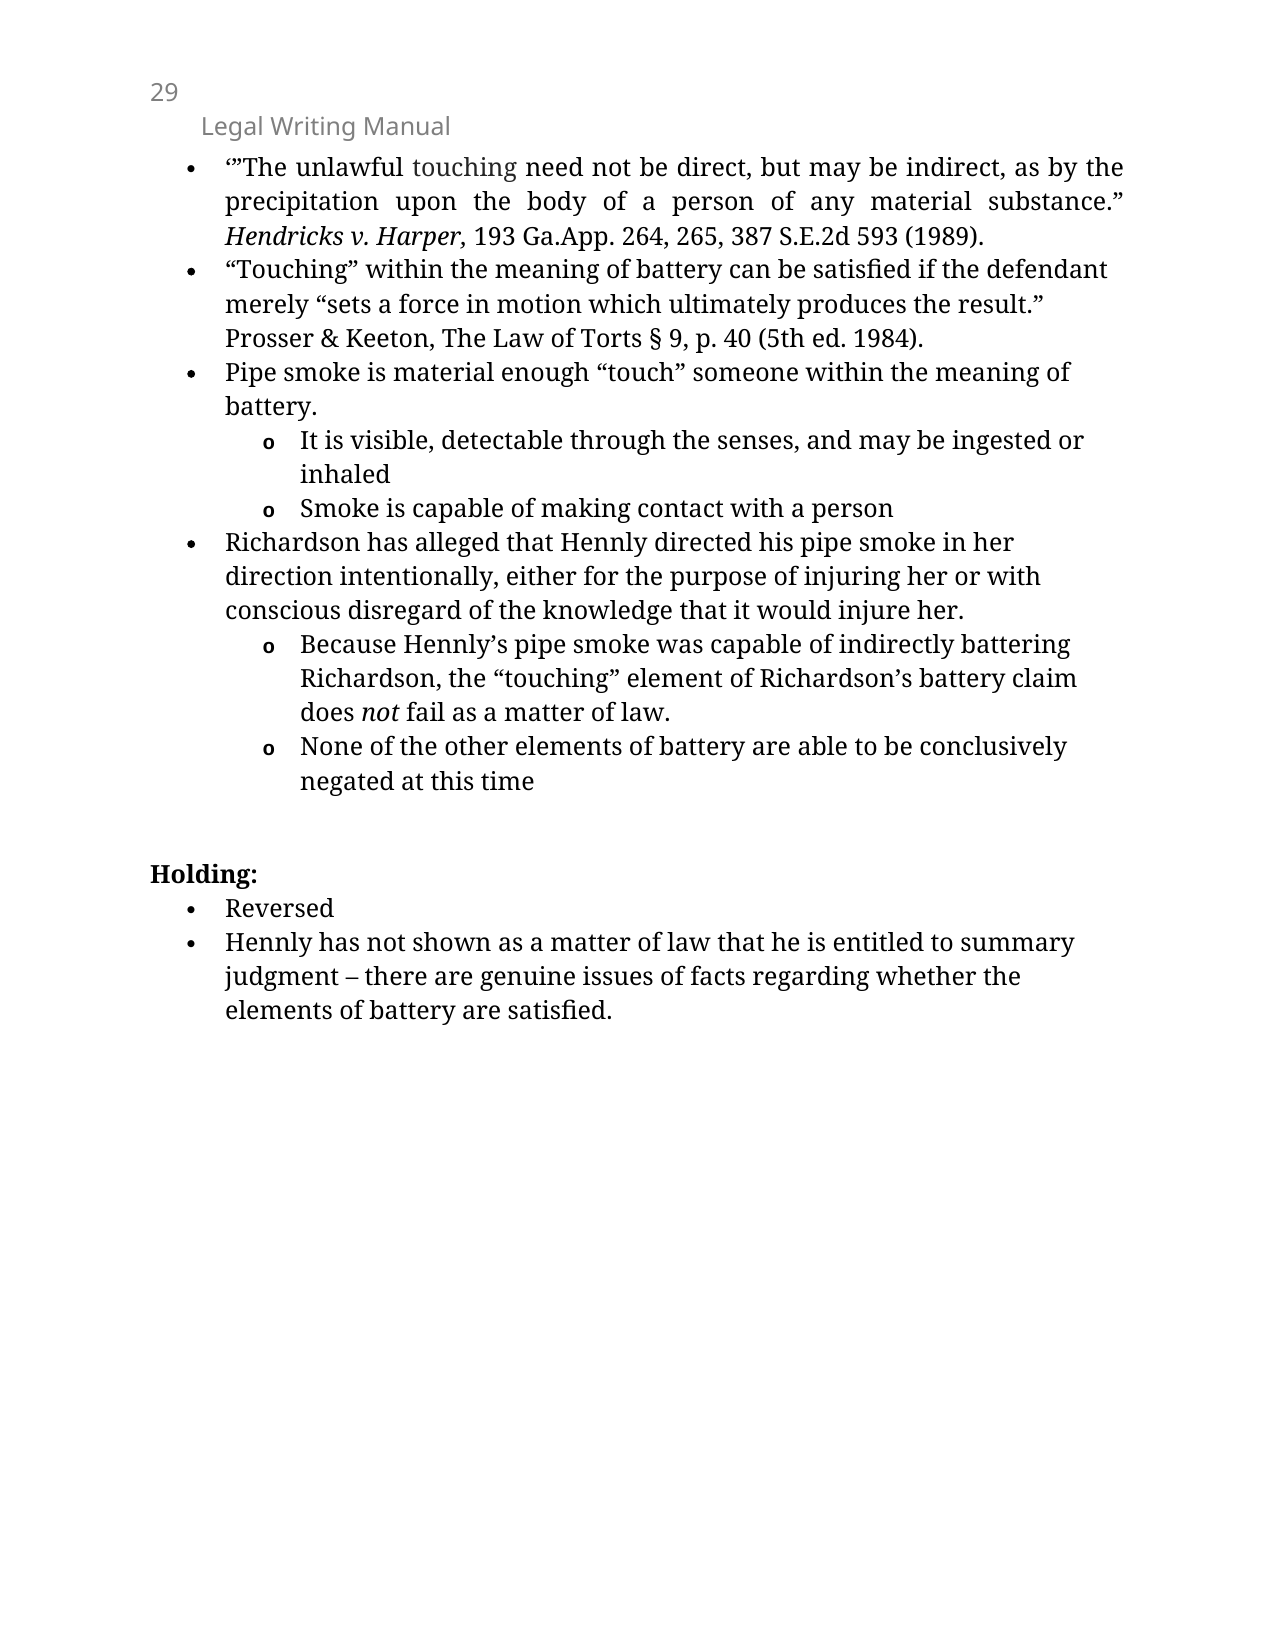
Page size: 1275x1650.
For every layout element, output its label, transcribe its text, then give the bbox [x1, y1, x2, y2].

list Smoke is capable of making contact with a person [262, 491, 1125, 525]
text Holding: [150, 856, 1125, 890]
list Reversed [187, 890, 1125, 924]
list “Touching” within the meaning of battery can be satisfied if the defendant merely “sets a force in motion which ultimately produces the result.” Prosser & Keeton, The Law of Torts § 9, p. 40 (5th ed. 1984). [187, 252, 1125, 354]
list It is visible, detectable through the senses, and may be ingested or inhaled [262, 422, 1125, 491]
list Because Hennly’s pipe smoke was capable of indirectly battering Richardson, the “touching” element of Richardson’s battery claim does not fail as a matter of law. [262, 627, 1125, 729]
list Pipe smoke is material enough “touch” someone within the meaning of battery. [187, 354, 1125, 422]
list None of the other elements of battery are able to be conclusively negated at this time [262, 729, 1125, 797]
list Hennly has not shown as a matter of law that he is entitled to summary judgment – there are genuine issues of facts regarding whether the elements of battery are satisfied. [187, 924, 1125, 1027]
list ‘”The unlawful touching need not be direct, but may be indirect, as by the precipitation upon the body of a person of any material substance.” Hendricks v. Harper, 193 Ga.App. 264, 265, 387 S.E.2d 593 (1989). [187, 150, 1125, 252]
list Richardson has alleged that Hennly directed his pipe smoke in her direction intentionally, either for the purpose of injuring her or with conscious disregard of the knowledge that it would injure her. [187, 525, 1125, 627]
